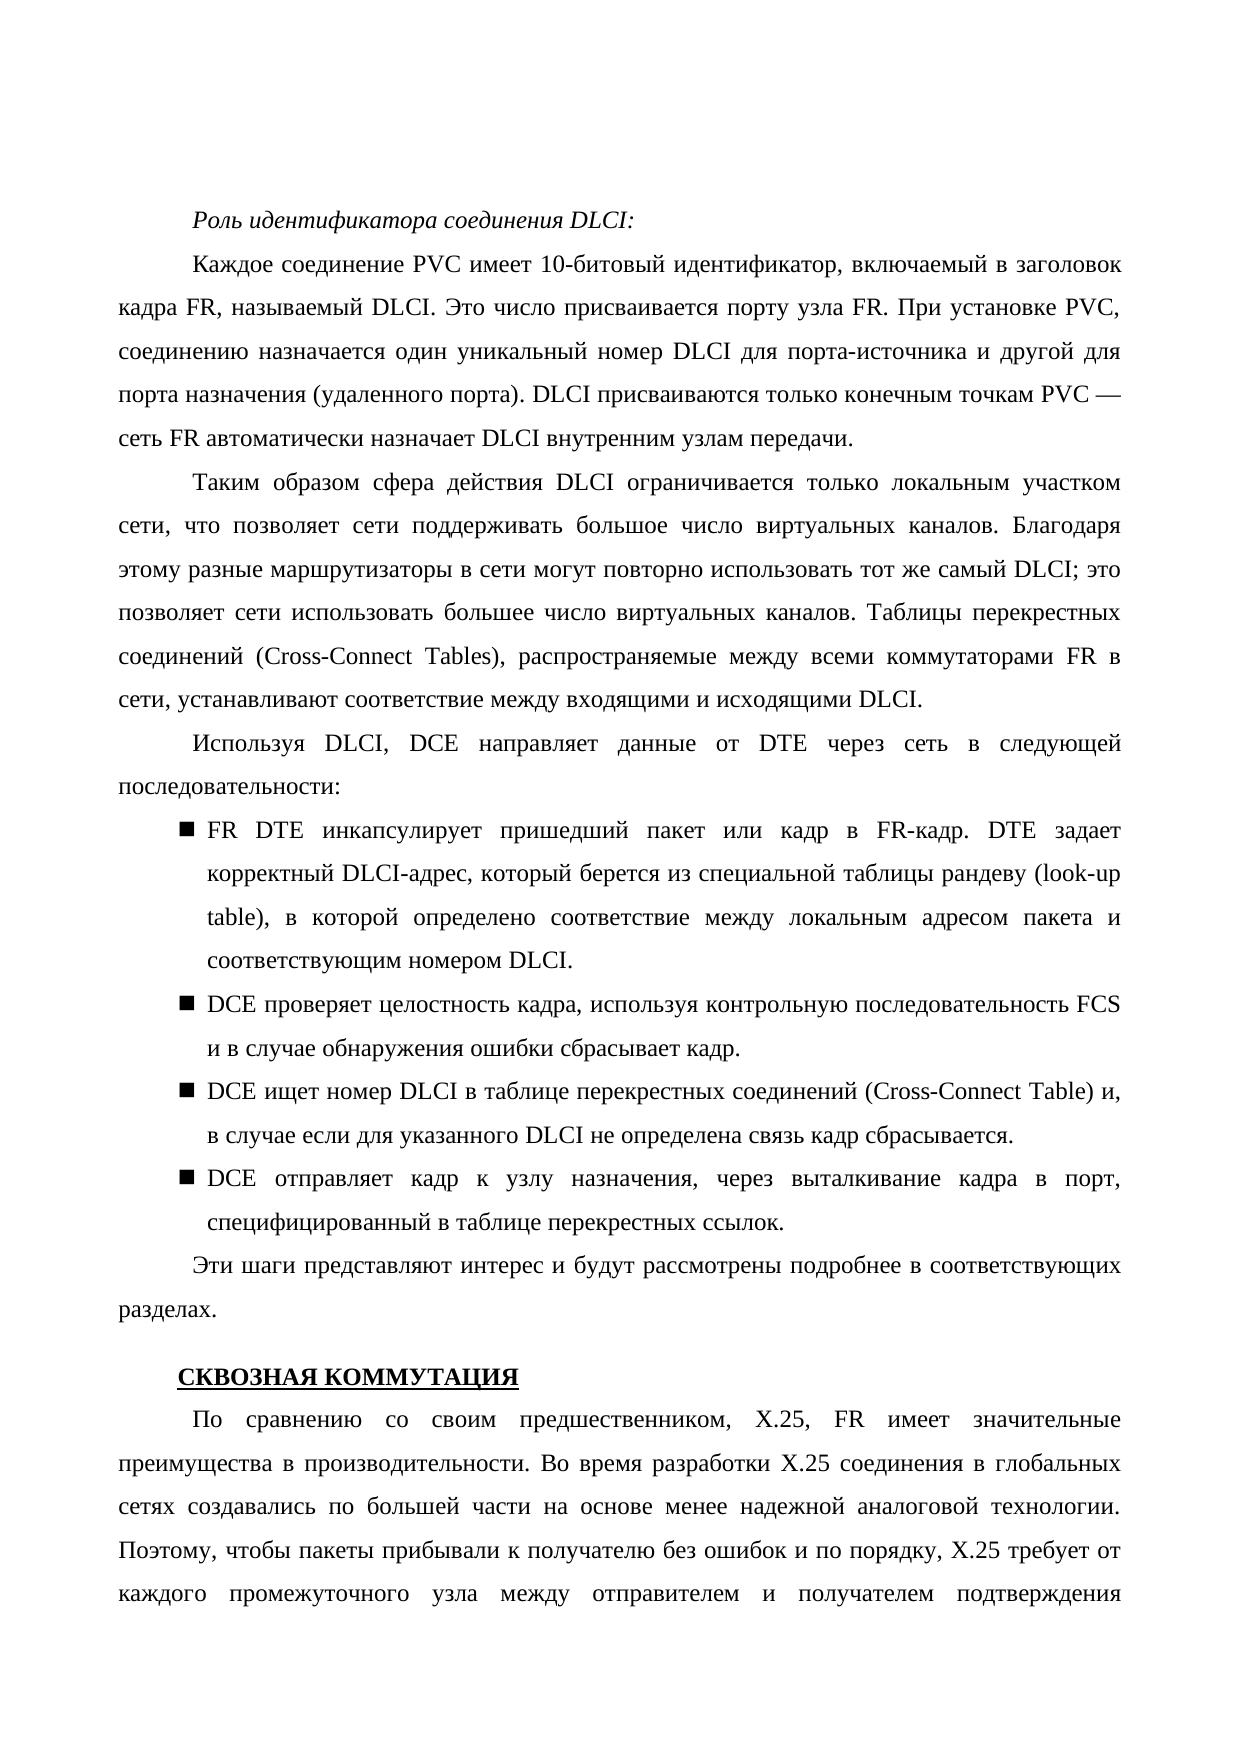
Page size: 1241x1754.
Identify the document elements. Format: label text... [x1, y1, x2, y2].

text Каждое соединение PVC имеет 10-битовый идентификатор, включаемый в заголовок кадра FR, называемый DLCI. Это число присваивается порту узла FR. При установке PVC, соединению назначается один уникальный номер DLCI для порта-источника и другой для порта назначения (удаленного порта). DLCI присваиваются только конечным точкам PVC — сеть FR автоматически назначает DLCI внутренним узлам передачи. [118, 249, 1122, 452]
text Таким образом сфера действия DLCI ограничивается только локальным участком сети, что позволяет сети поддерживать большое число виртуальных каналов. Благодаря этому разные маршрутизаторы в сети могут повторно использовать тот же самый DLCI; это позволяет сети использовать большее число виртуальных каналов. Таблицы перекрестных соединений (Cross-Сonnect Tables), распространяемые между всеми коммутаторами FR в сети, устанавливают соответствие между входящими и исходящими DLCI. [118, 466, 1122, 713]
list FR DTE инкапсулирует пришедший пакет или кадр в FR-кадр. DTE задает корректный DLCI-адрес, который берется из специальной таблицы рандеву (look-up table), в которой определено соответствие между локальным адресом пакета и соответствующим номером DLCI. [177, 815, 1122, 974]
list DCE проверяет целостность кадра, используя контрольную последовательность FCS и в случае обнаружения ошибки сбрасывает кадр. [177, 989, 1122, 1062]
list DCE отправляет кадр к узлу назначения, через выталкивание кадра в порт, специфицированный в таблице перекрестных ссылок. [177, 1163, 1122, 1236]
text Роль идентификатора соединения DLCI: [118, 205, 1122, 234]
text Используя DLCI, DCE направляет данные от DTE через сеть в следующей последовательности: [118, 728, 1122, 800]
list DCE ищет номер DLCI в таблице перекрестных соединений (Cross-Connect Table) и, в случае если для указанного DLCI не определена связь кадр сбрасывается. [177, 1076, 1122, 1149]
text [118, 1404, 1122, 1607]
subtitle СКВОЗНАЯ КОММУТАЦИЯ [118, 1362, 1122, 1391]
text Эти шаги представляют интерес и будут рассмотрены подробнее в соответствующих разделах. [118, 1250, 1122, 1323]
